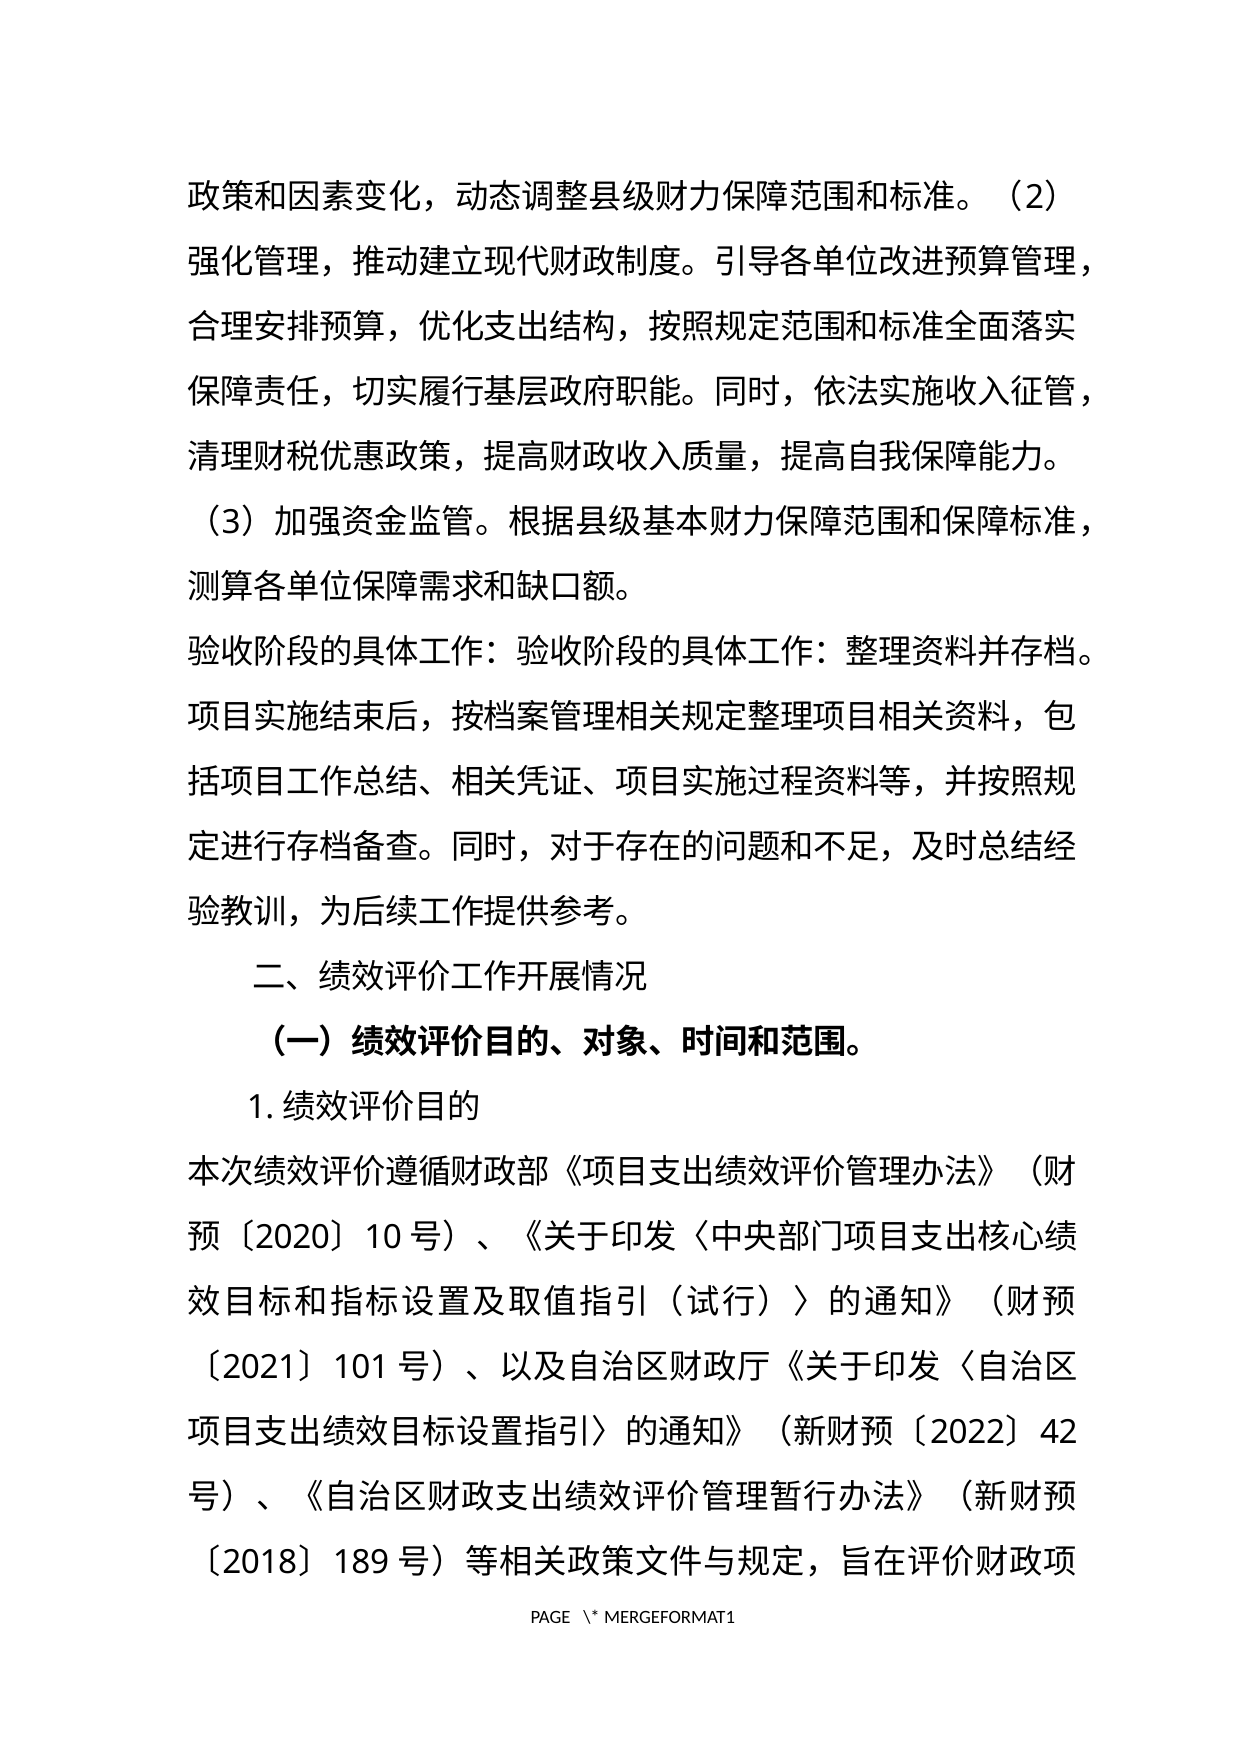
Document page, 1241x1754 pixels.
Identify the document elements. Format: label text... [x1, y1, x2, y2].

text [187, 1072, 1078, 1592]
text （一）绩效评价目的、对象、时间和范围。 [187, 1007, 1078, 1072]
text 二、绩效评价工作开展情况 [187, 942, 1078, 1007]
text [187, 162, 1078, 942]
